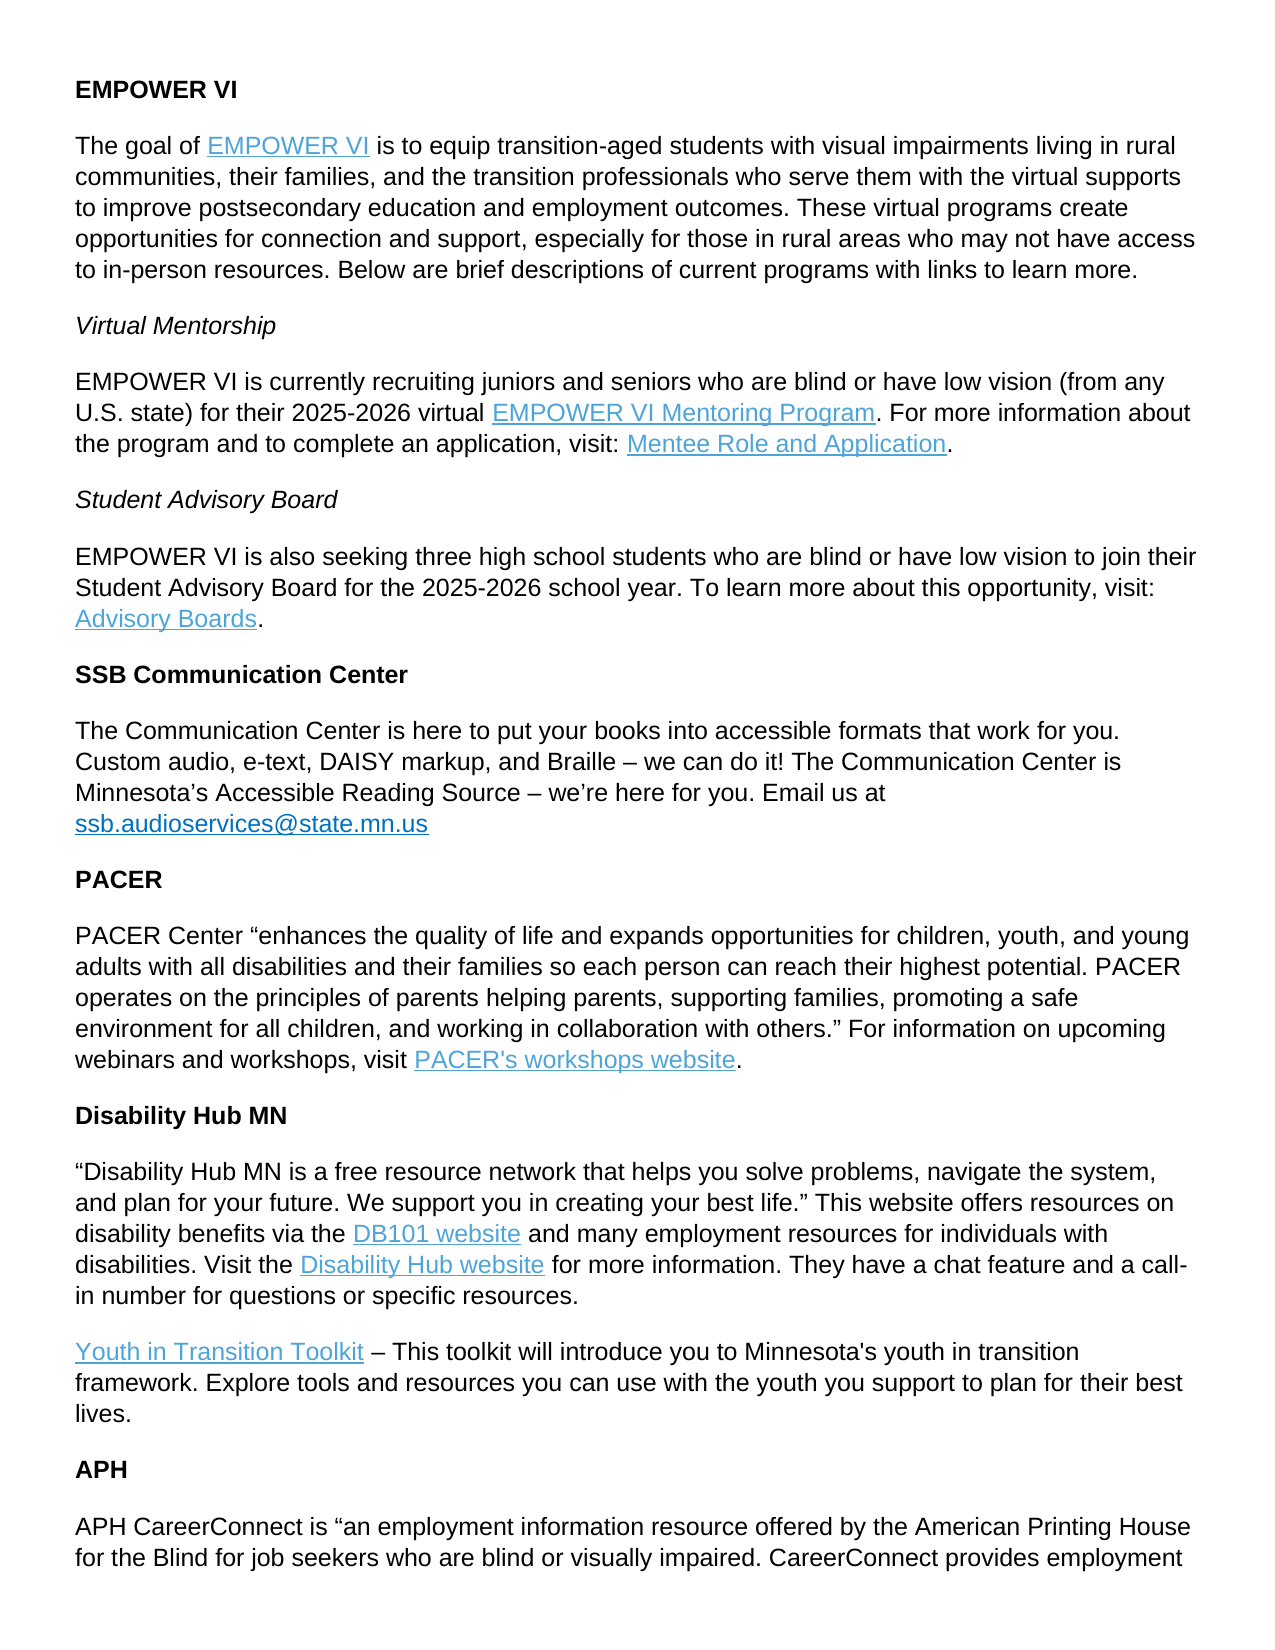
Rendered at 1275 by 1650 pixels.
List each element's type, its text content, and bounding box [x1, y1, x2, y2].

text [75, 1511, 1200, 1571]
text Virtual Mentorship [75, 311, 1200, 340]
text The Communication Center is here to put your books into accessible formats that work for you. Custom audio, e-text, DAISY markup, and Braille – we can do it! The Communication Center is Minnesota’s Accessible Reading Source – we’re here for you. Email us at ssb.audioservices@state.mn.us [75, 716, 1200, 837]
text EMPOWER VI is also seeking three high school students who are blind or have low vision to join their Student Advisory Board for the 2025-2026 school year. To learn more about this opportunity, visit: Advisory Boards. [75, 541, 1200, 632]
subtitle APH [75, 1455, 1200, 1484]
subtitle Disability Hub MN [75, 1101, 1200, 1130]
text PACER Center “enhances the quality of life and expands opportunities for children, youth, and young adults with all disabilities and their families so each person can reach their highest potential. PACER operates on the principles of parents helping parents, supporting families, promoting a safe environment for all children, and working in collaboration with others.” For information on upcoming webinars and workshops, visit PACER's workshops website. [75, 921, 1200, 1074]
text Student Advisory Board [75, 485, 1200, 514]
text The goal of EMPOWER VI is to equip transition-aged students with visual impairments living in rural communities, their families, and the transition professionals who serve them with the virtual supports to improve postsecondary education and employment outcomes. These virtual programs create opportunities for connection and support, especially for those in rural areas who may not have access to in-person resources. Below are brief descriptions of current programs with links to learn more. [75, 131, 1200, 284]
text Youth in Transition Toolkit – This toolkit will introduce you to Minnesota's youth in transition framework. Explore tools and resources you can use with the youth you support to plan for their best lives. [75, 1337, 1200, 1428]
subtitle PACER [75, 865, 1200, 893]
text “Disability Hub MN is a free resource network that helps you solve problems, navigate the system, and plan for your future. We support you in creating your best life.” This website offers resources on disability benefits via the DB101 website and many employment resources for individuals with disabilities. Visit the Disability Hub website for more information. They have a chat feature and a call-in number for questions or specific resources. [75, 1157, 1200, 1310]
text EMPOWER VI is currently recruiting juniors and seniors who are blind or have low vision (from any U.S. state) for their 2025-2026 virtual EMPOWER VI Mentoring Program. For more information about the program and to complete an application, visit: Mentee Role and Application. [75, 367, 1200, 458]
subtitle EMPOWER VI [75, 75, 1200, 104]
subtitle SSB Communication Center [75, 659, 1200, 688]
